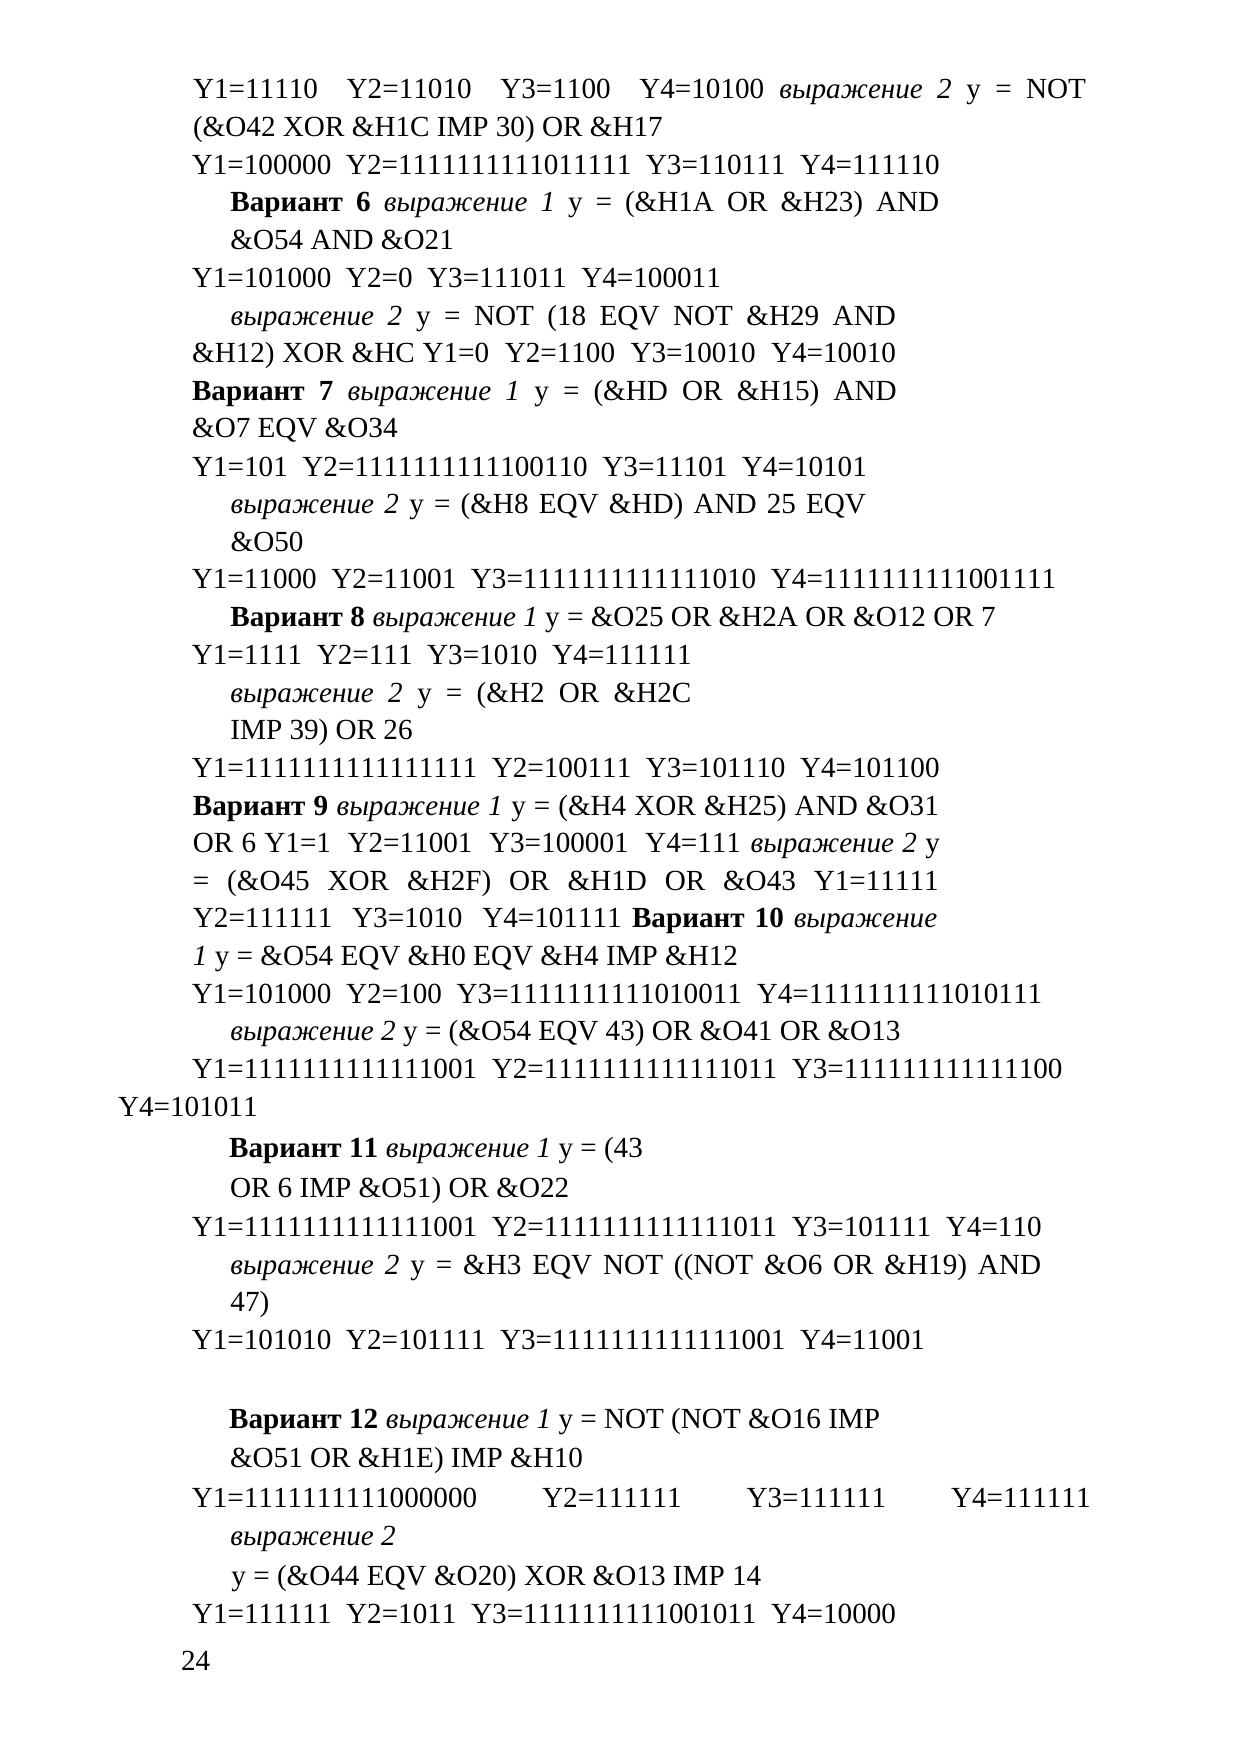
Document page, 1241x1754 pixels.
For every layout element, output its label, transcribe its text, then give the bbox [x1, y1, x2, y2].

text Y1=101000 Y2=100 Y3=1111111111010011 Y4=1111111111010111 выражение 2 y = (&O54 EQV 43) OR &O41 OR &O13 [192, 976, 1042, 1047]
text Y1=101 Y2=1111111111100110 Y3=11101 Y4=10101 выражение 2 y = (&H8 EQV &HD) AND 25 EQV &O50 [192, 449, 867, 557]
text Вариант 12 выражение 1 y = NOT (NOT &O16 IMP &O51 OR &H1E) IMP &H10 [229, 1401, 913, 1474]
text Y1=11000 Y2=11001 Y3=1111111111111010 Y4=1111111111001111 Вариант 8 выражение 1 y = &O25 OR &H2A OR &O12 OR 7 [192, 562, 1057, 633]
text y = (&O44 EQV &O20) XOR &O13 IMP 14 [231, 1558, 1141, 1592]
text Y4=101011 [118, 1089, 1141, 1123]
text Y1=101010 Y2=101111 Y3=1111111111111001 Y4=11001 [192, 1322, 1141, 1356]
text Y1=1111 Y2=111 Y3=1010 Y4=111111 выражение 2 y = (&H2 OR &H2C IMP 39) OR 26 [192, 637, 692, 746]
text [192, 72, 1086, 143]
text Y1=1111111111000000 Y2=111111 Y3=111111 Y4=111111 выражение 2 [192, 1480, 1091, 1551]
text выражение 2 y = NOT (18 EQV NOT &H29 AND &H12) XOR &HC Y1=0 Y2=1100 Y3=10010 Y4=10010 Вариант 7 выражение 1 y = (&HD OR &H15) AND &O7 EQV &O34 [192, 298, 897, 444]
text Y1=1111111111111111 Y2=100111 Y3=101110 Y4=101100 Вариант 9 выражение 1 y = (&H4 XOR &H25) AND &O31 OR 6 Y1=1 Y2=11001 Y3=100001 Y4=111 выражение 2 y = (&O45 XOR &H2F) OR &H1D OR &O43 Y1=11111 Y2=111111 Y3=1010 Y4=101111 Вариант 10 выражение 1 y = &O54 EQV &H0 EQV &H4 IMP &H12 [192, 750, 940, 971]
text Y1=100000 Y2=1111111111011111 Y3=110111 Y4=111110 Вариант 6 выражение 1 y = (&H1A OR &H23) AND &O54 AND &O21 [192, 147, 939, 256]
text Вариант 11 выражение 1 y = (43 OR 6 IMP &O51) OR &O22 [229, 1131, 662, 1203]
text Y1=1111111111111001 Y2=1111111111111011 Y3=101111 Y4=110 выражение 2 y = &H3 EQV NOT ((NOT &O6 OR &H19) AND 47) [192, 1209, 1042, 1318]
text Y1=101000 Y2=0 Y3=111011 Y4=100011 [192, 260, 1141, 294]
text Y1=111111 Y2=1011 Y3=1111111111001011 Y4=10000 [192, 1596, 1141, 1630]
text Y1=1111111111111001 Y2=1111111111111011 Y3=111111111111100 [192, 1051, 1141, 1085]
